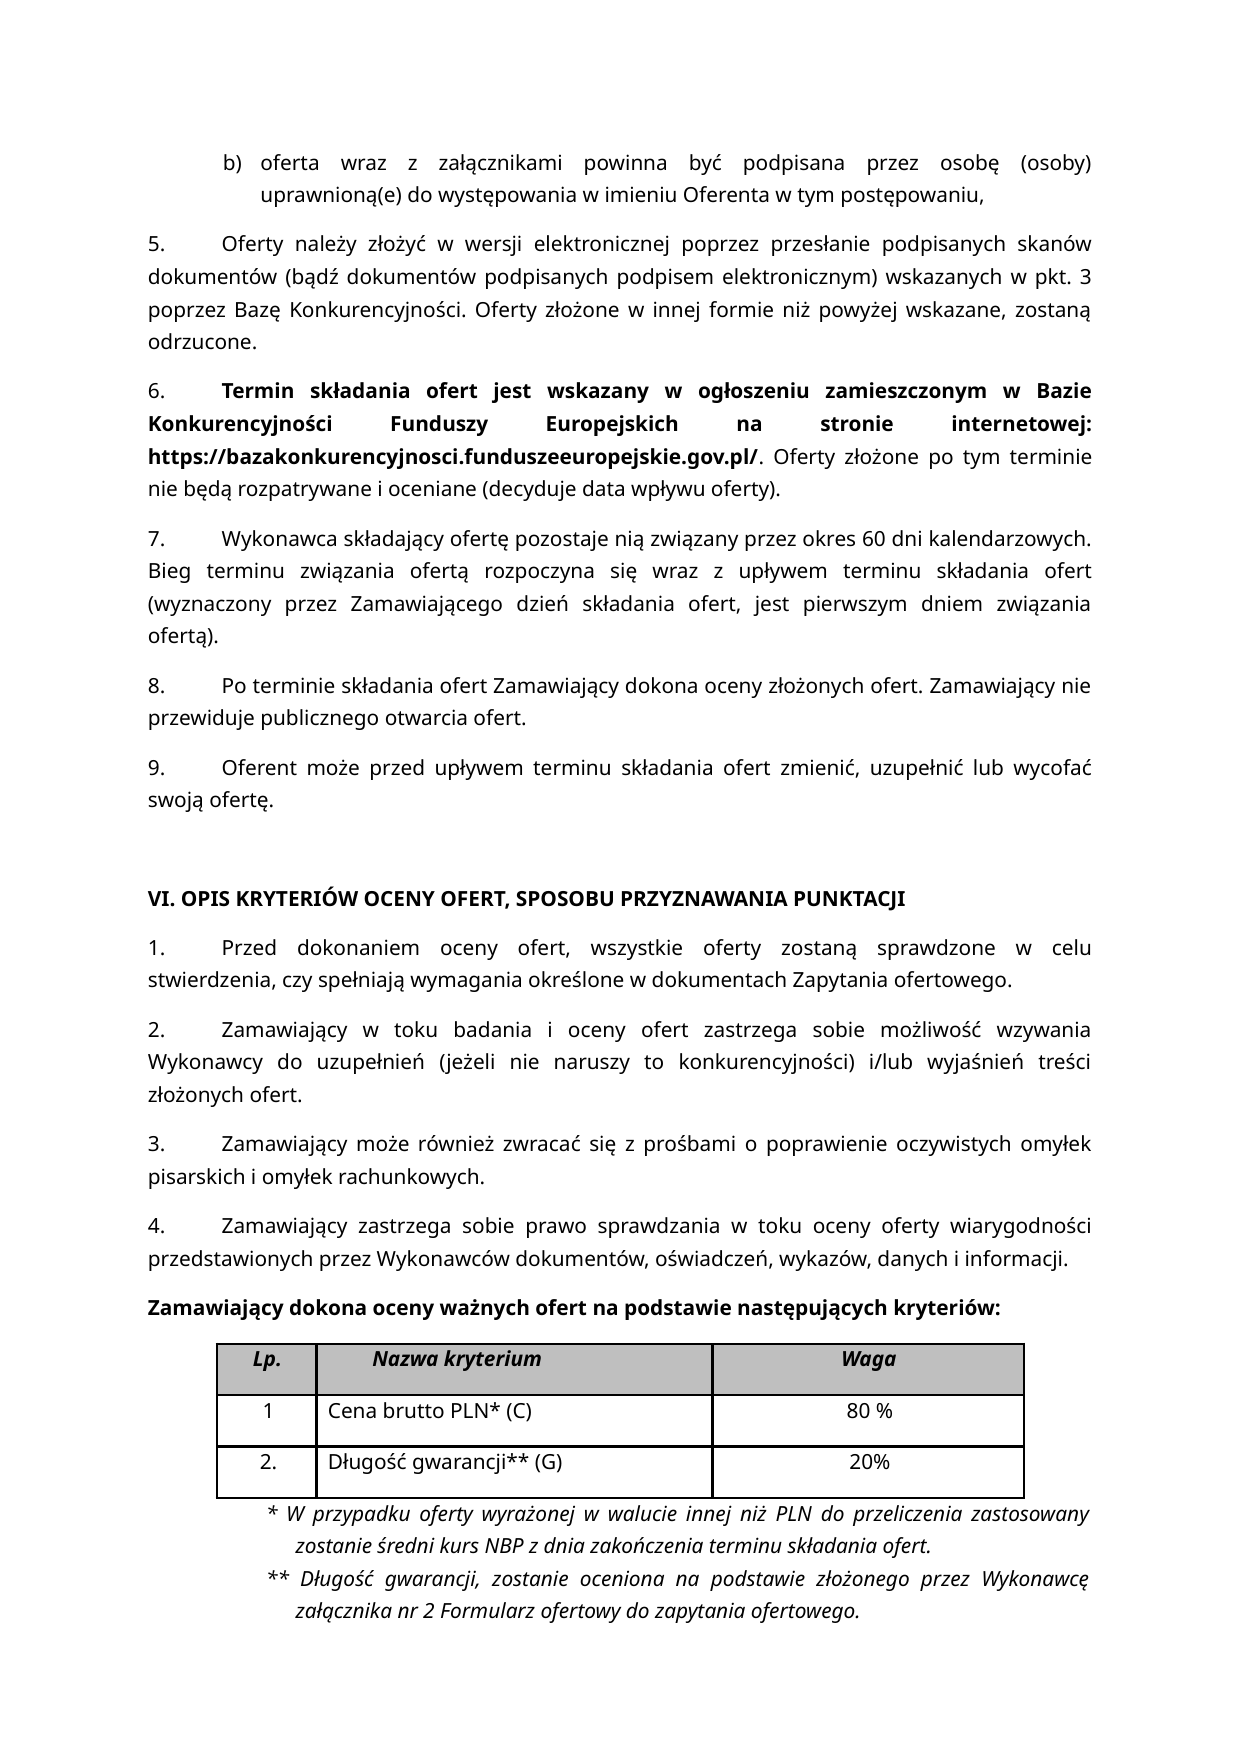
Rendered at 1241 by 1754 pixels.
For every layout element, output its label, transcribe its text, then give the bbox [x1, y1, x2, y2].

table_cell 2. [218, 1448, 315, 1497]
list Zamawiający w toku badania i oceny ofert zastrzega sobie możliwość wzywania Wykonawcy do uzupełnień (jeżeli nie naruszy to konkurencyjności) i/lub wyjaśnień treści złożonych ofert. [148, 1015, 1093, 1108]
list Oferty należy złożyć w wersji elektronicznej poprzez przesłanie podpisanych skanów dokumentów (bądź dokumentów podpisanych podpisem elektronicznym) wskazanych w pkt. 3 poprzez Bazę Konkurencyjności. Oferty złożone w innej formie niż powyżej wskazane, zostaną odrzucone. [148, 229, 1093, 356]
text Zamawiający dokona oceny ważnych ofert na podstawie następujących kryteriów: [148, 1293, 1093, 1322]
list oferta wraz z załącznikami powinna być podpisana przez osobę (osoby) uprawnioną(e) do występowania w imieniu Oferenta w tym postępowaniu, [223, 148, 1093, 209]
table_header Waga [714, 1345, 1023, 1394]
list Zamawiający może również zwracać się z prośbami o poprawienie oczywistych omyłek pisarskich i omyłek rachunkowych. [148, 1129, 1093, 1190]
text VI. OPIS KRYTERIÓW OCENY OFERT, SPOSOBU PRZYZNAWANIA PUNKTACJI [148, 884, 1093, 912]
list Oferent może przed upływem terminu składania ofert zmienić, uzupełnić lub wycofać swoją ofertę. [148, 753, 1093, 814]
table_header Nazwa kryterium [318, 1345, 711, 1394]
text * W przypadku oferty wyrażonej w walucie innej niż PLN do przeliczenia zastosowany zostanie średni kurs NBP z dnia zakończenia terminu składania ofert. [266, 1499, 1093, 1560]
list Zamawiający zastrzega sobie prawo sprawdzania w toku oceny oferty wiarygodności przedstawionych przez Wykonawców dokumentów, oświadczeń, wykazów, danych i informacji. [148, 1211, 1093, 1272]
table_cell 1 [218, 1396, 315, 1445]
list Wykonawca składający ofertę pozostaje nią związany przez okres 60 dni kalendarzowych. Bieg terminu związania ofertą rozpoczyna się wraz z upływem terminu składania ofert (wyznaczony przez Zamawiającego dzień składania ofert, jest pierwszym dniem związania ofertą). [148, 524, 1093, 650]
list Termin składania ofert jest wskazany w ogłoszeniu zamieszczonym w Bazie Konkurencyjności Funduszy Europejskich na stronie internetowej: https://bazakonkurencyjnosci.funduszeeuropejskie.gov.pl/. Oferty złożone po tym terminie nie będą rozpatrywane i oceniane (decyduje data wpływu oferty). [148, 377, 1093, 503]
table_cell Cena brutto PLN* (C) [318, 1396, 711, 1445]
list Przed dokonaniem oceny ofert, wszystkie oferty zostaną sprawdzone w celu stwierdzenia, czy spełniają wymagania określone w dokumentach Zapytania ofertowego. [148, 933, 1093, 994]
text ** Długość gwarancji, zostanie oceniona na podstawie złożonego przez Wykonawcę załącznika nr 2 Formularz ofertowy do zapytania ofertowego. [266, 1564, 1093, 1625]
table_cell 20% [714, 1448, 1023, 1497]
table_cell 80 % [714, 1396, 1023, 1445]
table_cell Długość gwarancji** (G) [318, 1448, 711, 1497]
table_header Lp. [218, 1345, 315, 1394]
list Po terminie składania ofert Zamawiający dokona oceny złożonych ofert. Zamawiający nie przewiduje publicznego otwarcia ofert. [148, 671, 1093, 732]
